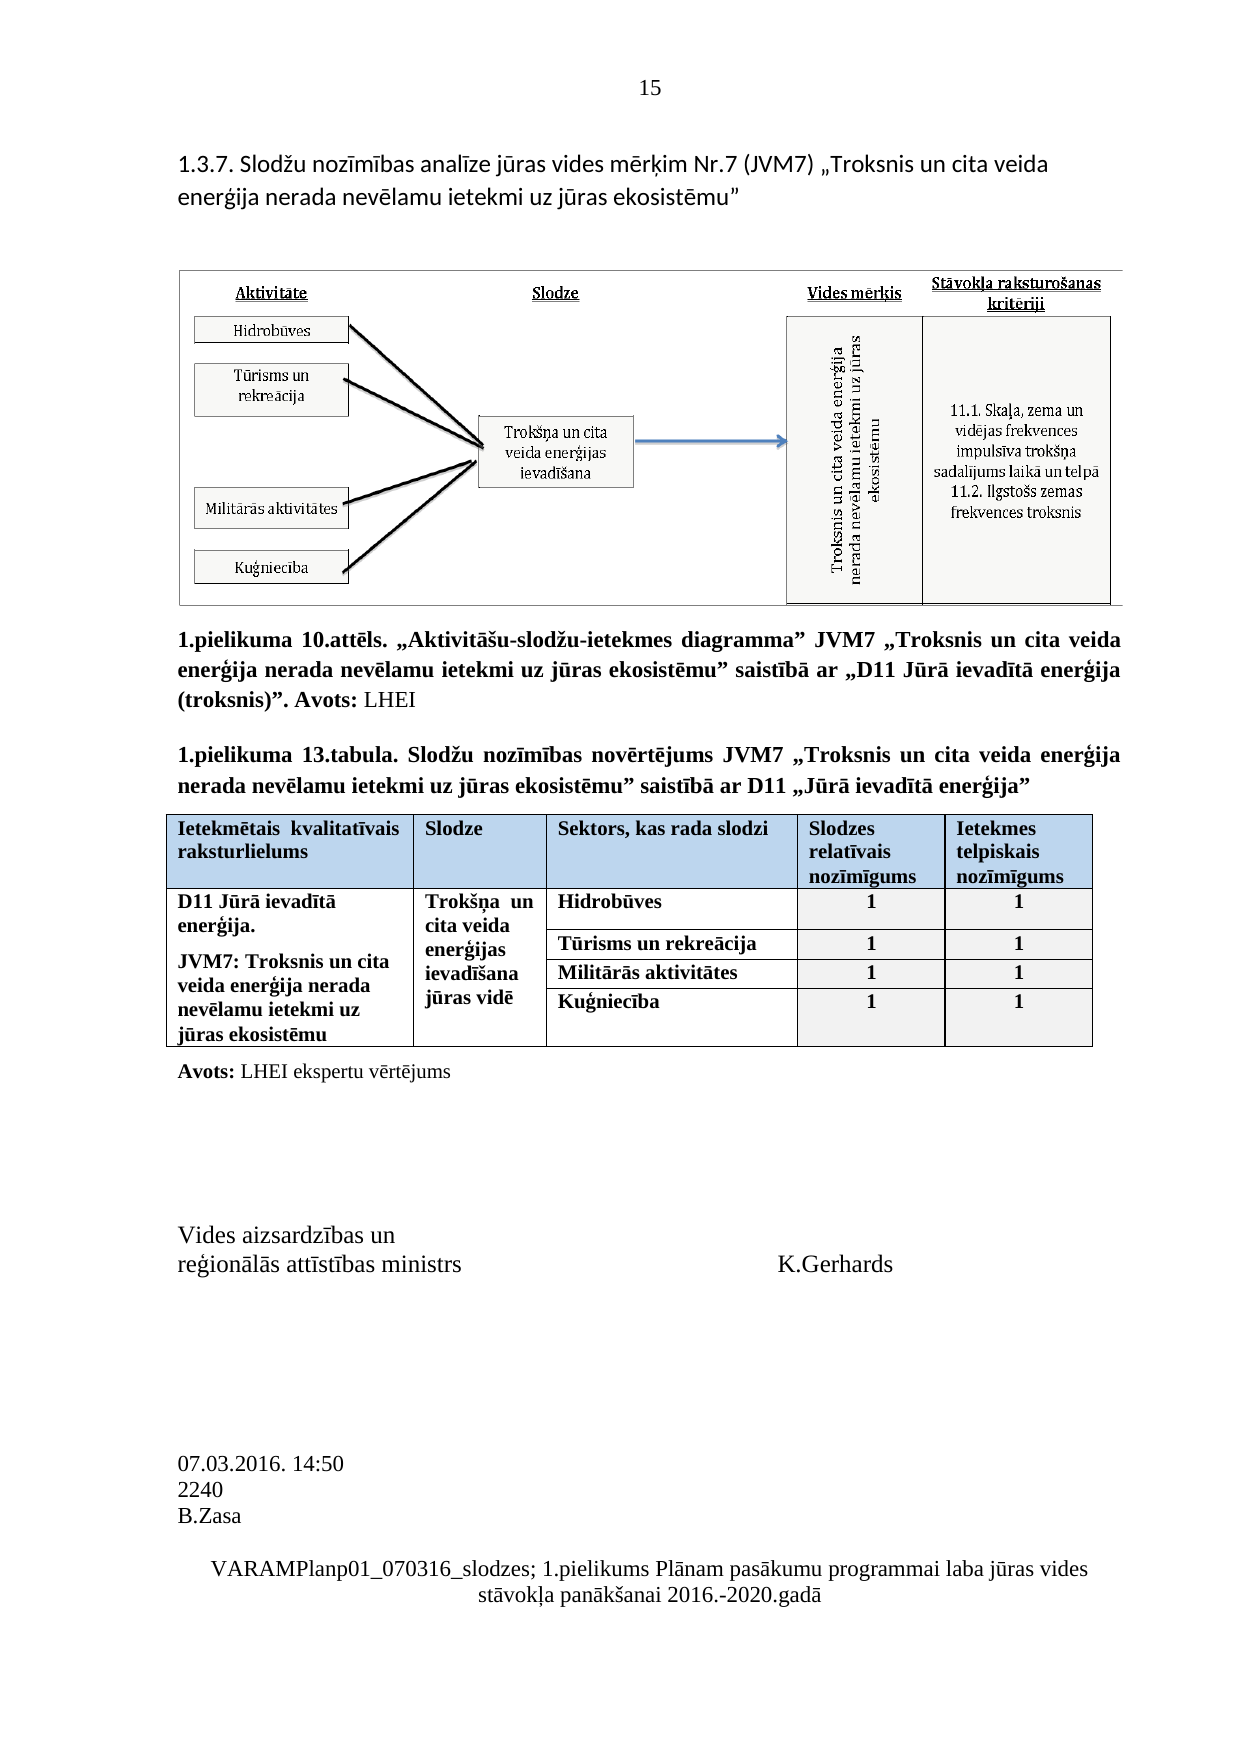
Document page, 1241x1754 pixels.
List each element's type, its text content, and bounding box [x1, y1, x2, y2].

table_cell Trokšņa un cita veida enerģijas ievadīšana jūras vidē [414, 889, 546, 1046]
text B.Zasa [177, 1502, 1122, 1529]
table_cell D11 Jūrā ievadītā enerģija. JVM7: Troksnis un cita veida enerģija nerada nevēlamu ietekmi uz jūras ekosistēmu [167, 889, 413, 1046]
table_cell Militārās aktivitātes [547, 960, 797, 988]
text reģionālās attīstības ministrs K.Gerhards [177, 1249, 1122, 1278]
table_header Ietekmes telpiskais nozīmīgums [946, 815, 1092, 888]
table_header Sektors, kas rada slodzi [547, 815, 797, 888]
subtitle Avots: LHEI ekspertu vērtējums1.3.7. Slodžu nozīmības analīze jūras vides mērķim Nr.7 (JVM7) „Troksnis un cita veida enerģija nerada nevēlamu ietekmi uz jūras ekosistēmu” [177, 148, 1122, 211]
table_header Slodze [414, 815, 546, 888]
text 2240 [177, 1476, 1122, 1502]
text 07.03.2016. 14:50 [177, 1450, 1122, 1476]
table_cell 1 [946, 889, 1092, 929]
table_header Ietekmētais kvalitatīvais raksturlielums [167, 815, 413, 888]
table_header Slodzes relatīvais nozīmīgums [798, 815, 944, 888]
table_cell 1 [798, 989, 944, 1046]
text 1.pielikuma 13.tabula. Slodžu nozīmības novērtējums JVM7 „Troksnis un cita veida enerģija nerada nevēlamu ietekmi uz jūras ekosistēmu” saistībā ar D11 „Jūrā ievadītā enerģija” [177, 741, 1122, 798]
table_cell 1 [798, 889, 944, 929]
table_cell Hidrobūves [547, 889, 797, 929]
table_cell Tūrisms un rekreācija [547, 930, 797, 959]
text 1.pielikuma 10.attēls. „Aktivitāšu-slodžu-ietekmes diagramma” JVM7 „Troksnis un cita veida enerģija nerada nevēlamu ietekmi uz jūras ekosistēmu” saistībā ar „D11 Jūrā ievadītā enerģija (troksnis)”. Avots: LHEI [177, 626, 1122, 713]
text Vides aizsardzības un [177, 1221, 1122, 1249]
text Avots: LHEI ekspertu vērtējums [177, 1059, 1122, 1083]
table_cell 1 [946, 930, 1092, 959]
table_cell 1 [798, 930, 944, 959]
table_cell 1 [946, 989, 1092, 1046]
table_cell 1 [798, 960, 944, 988]
table_cell 1 [946, 960, 1092, 988]
table_cell Kuģniecība [547, 989, 797, 1046]
